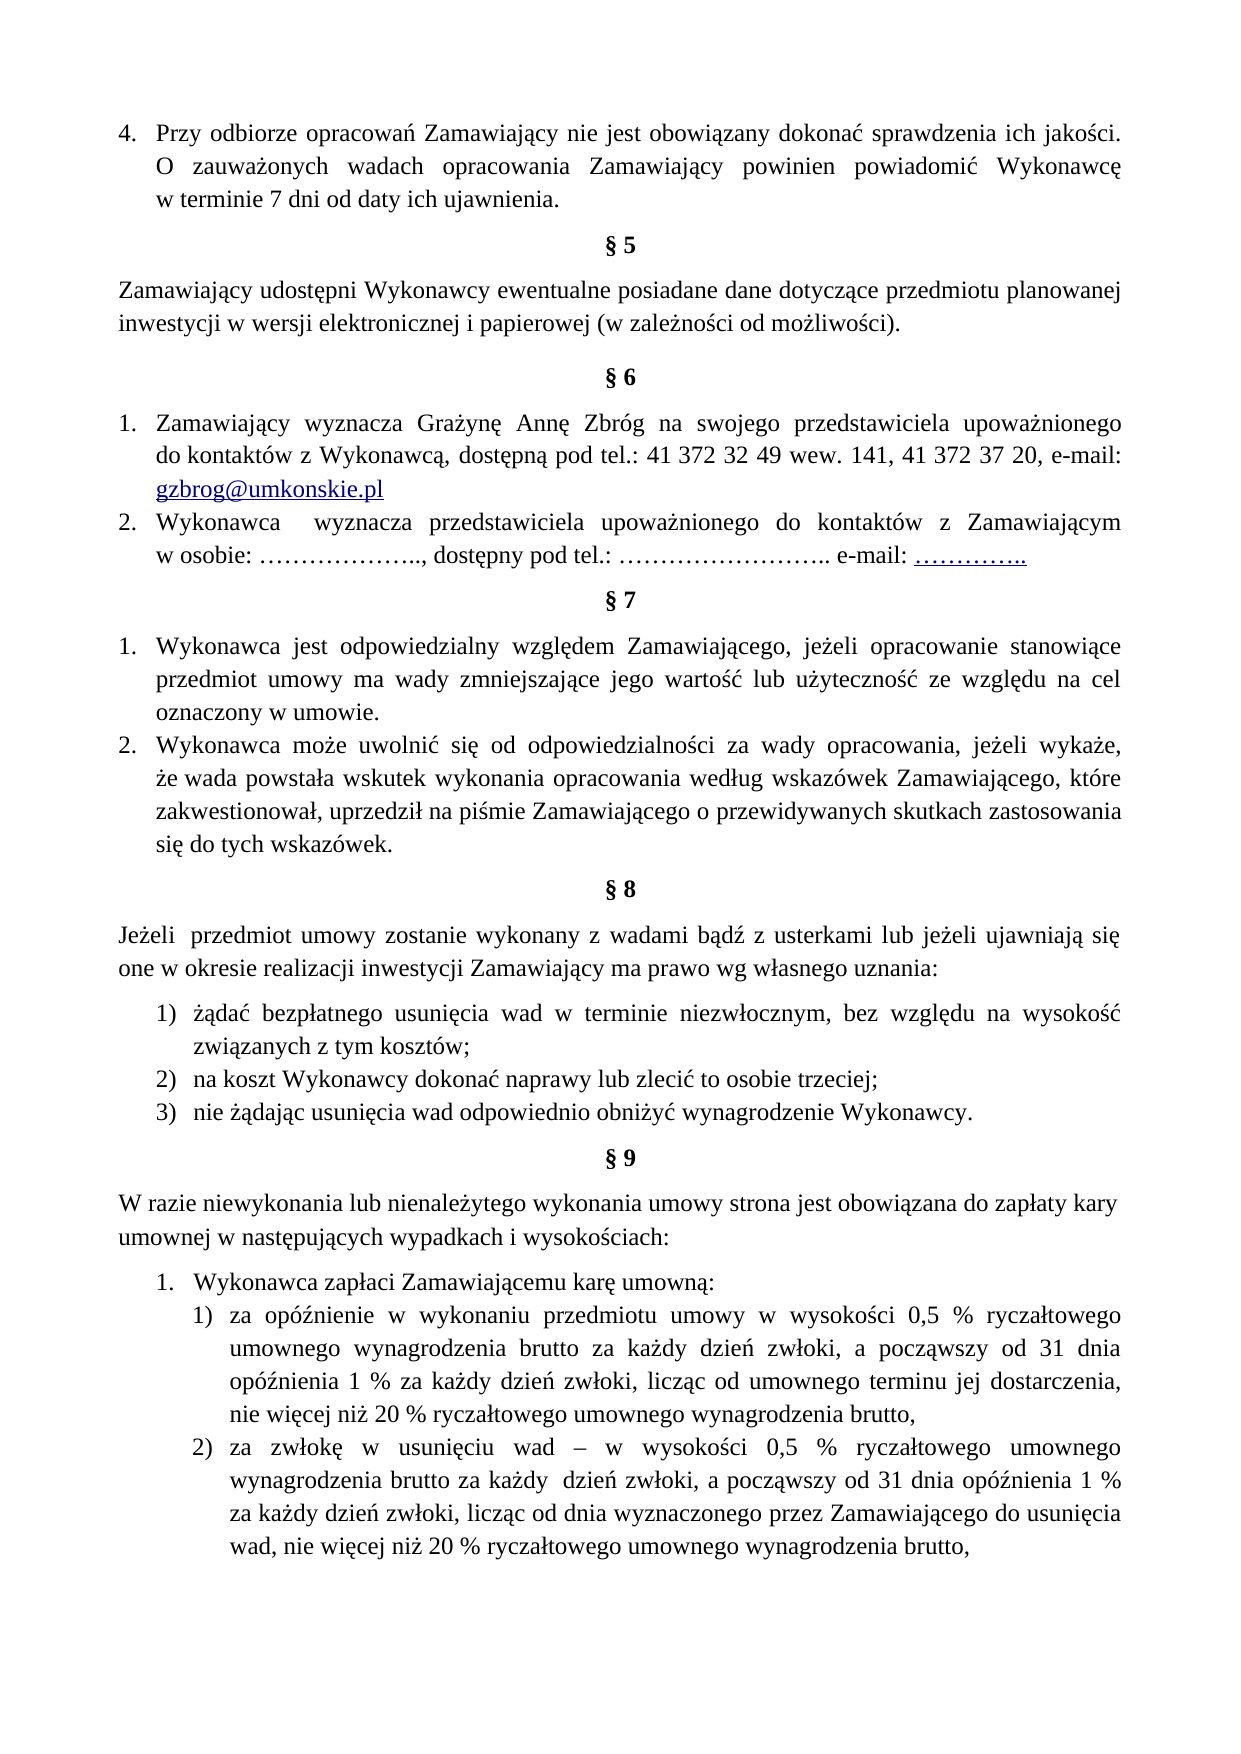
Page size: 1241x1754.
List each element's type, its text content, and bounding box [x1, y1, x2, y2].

list Wykonawca zapłaci Zamawiającemu karę umowną: [156, 1267, 1122, 1296]
list Przy odbiorze opracowań Zamawiający nie jest obowiązany dokonać sprawdzenia ich jakości. O zauważonych wadach opracowania Zamawiający powinien powiadomić Wykonawcę w terminie 7 dni od daty ich ujawnienia. [118, 118, 1122, 213]
text § 7 [118, 585, 1122, 614]
list Wykonawca jest odpowiedzialny względem Zamawiającego, jeżeli opracowanie stanowiące przedmiot umowy ma wady zmniejszające jego wartość lub użyteczność ze względu na cel oznaczony w umowie. [118, 631, 1122, 726]
list Wykonawca wyznacza przedstawiciela upoważnionego do kontaktów z Zamawiającym w osobie: ……………….., dostępny pod tel.: …………………….. e-mail: ………….. [118, 507, 1122, 568]
list Zamawiający wyznacza Grażynę Annę Zbróg na swojego przedstawiciela upoważnionego do kontaktów z Wykonawcą, dostępną pod tel.: 41 372 32 49 wew. 141, 41 372 37 20, e-mail: gzbrog@umkonskie.pl [118, 408, 1122, 502]
text § 9 [118, 1143, 1122, 1172]
list na koszt Wykonawcy dokonać naprawy lub zlecić to osobie trzeciej; [156, 1064, 1122, 1093]
list za opóźnienie w wykonaniu przedmiotu umowy w wysokości 0,5 % ryczałtowego umownego wynagrodzenia brutto za każdy dzień zwłoki, a począwszy od 31 dnia opóźnienia 1 % za każdy dzień zwłoki, licząc od umownego terminu jej dostarczenia, nie więcej niż 20 % ryczałtowego umownego wynagrodzenia brutto, [192, 1300, 1122, 1428]
text § 8 [118, 874, 1122, 903]
list żądać bezpłatnego usunięcia wad w terminie niezwłocznym, bez względu na wysokość związanych z tym kosztów; [156, 998, 1122, 1060]
list Wykonawca może uwolnić się od odpowiedzialności za wady opracowania, jeżeli wykaże, że wada powstała wskutek wykonania opracowania według wskazówek Zamawiającego, które zakwestionował, uprzedził na piśmie Zamawiającego o przewidywanych skutkach zastosowania się do tych wskazówek. [118, 730, 1122, 858]
text § 5 [118, 230, 1122, 258]
text Jeżeli przedmiot umowy zostanie wykonany z wadami bądź z usterkami lub jeżeli ujawniają się one w okresie realizacji inwestycji Zamawiający ma prawo wg własnego uznania: [118, 920, 1122, 982]
list za zwłokę w usunięciu wad – w wysokości 0,5 % ryczałtowego umownego wynagrodzenia brutto za każdy dzień zwłoki, a począwszy od 31 dnia opóźnienia 1 % za każdy dzień zwłoki, licząc od dnia wyznaczonego przez Zamawiającego do usunięcia wad, nie więcej niż 20 % ryczałtowego umownego wynagrodzenia brutto, [192, 1432, 1122, 1560]
text Zamawiający udostępni Wykonawcy ewentualne posiadane dane dotyczące przedmiotu planowanej inwestycji w wersji elektronicznej i papierowej (w zależności od możliwości). [118, 275, 1122, 337]
text W razie niewykonania lub nienależytego wykonania umowy strona jest obowiązana do zapłaty kary umownej w następujących wypadkach i wysokościach: [118, 1188, 1122, 1250]
list nie żądając usunięcia wad odpowiednio obniżyć wynagrodzenie Wykonawcy. [156, 1097, 1122, 1126]
text § 6 [118, 362, 1122, 391]
